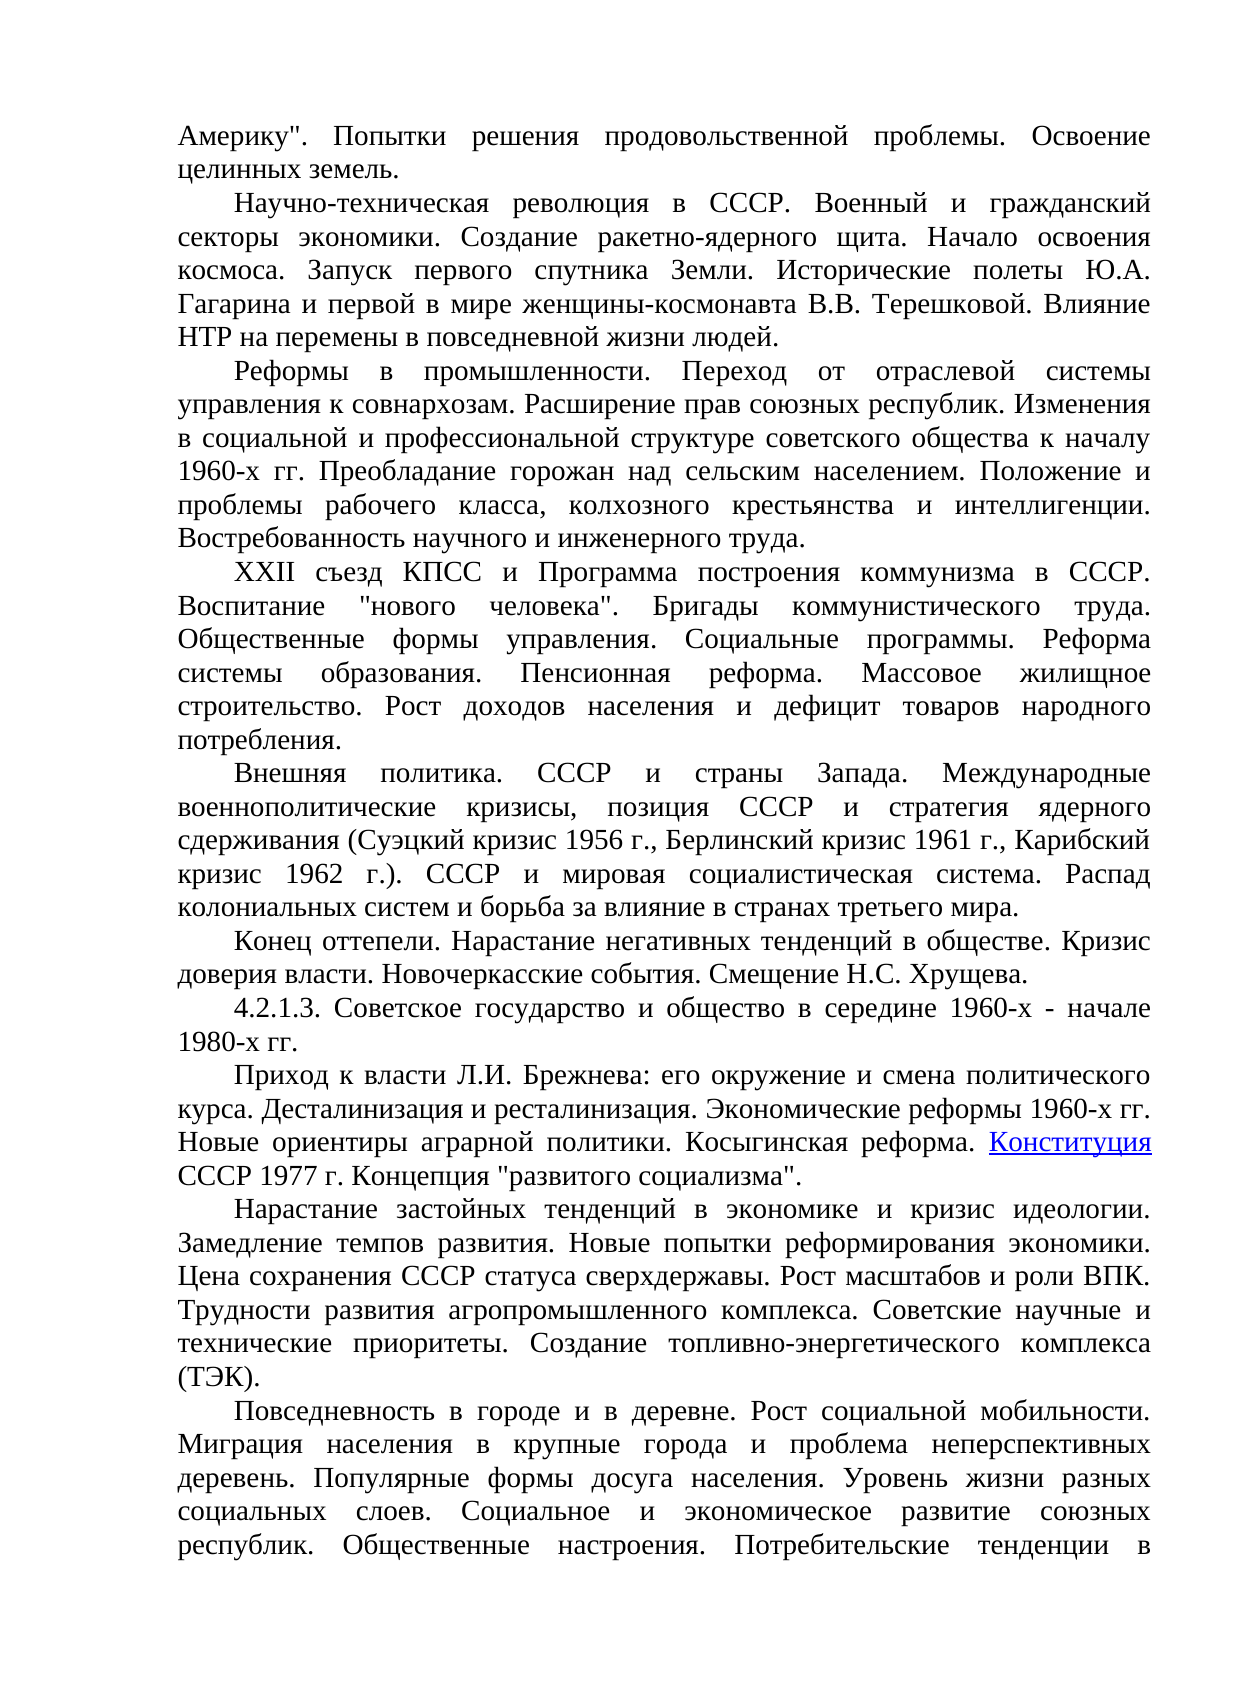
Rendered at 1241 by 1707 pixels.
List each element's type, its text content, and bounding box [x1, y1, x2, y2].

text 4.2.1.3. Советское государство и общество в середине 1960-х - начале 1980-х гг. [177, 990, 1152, 1057]
text Реформы в промышленности. Переход от отраслевой системы управления к совнархозам. Расширение прав союзных республик. Изменения в социальной и профессиональной структуре советского общества к началу 1960-х гг. Преобладание горожан над сельским населением. Положение и проблемы рабочего класса, колхозного крестьянства и интеллигенции. Востребованность научного и инженерного труда. [177, 353, 1152, 554]
text Конец оттепели. Нарастание негативных тенденций в обществе. Кризис доверия власти. Новочеркасские события. Смещение Н.С. Хрущева. [177, 923, 1152, 990]
text Научно-техническая революция в СССР. Военный и гражданский секторы экономики. Создание ракетно-ядерного щита. Начало освоения космоса. Запуск первого спутника Земли. Исторические полеты Ю.А. Гагарина и первой в мире женщины-космонавта В.В. Терешковой. Влияние НТР на перемены в повседневной жизни людей. [177, 185, 1152, 353]
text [177, 118, 1152, 185]
text Нарастание застойных тенденций в экономике и кризис идеологии. Замедление темпов развития. Новые попытки реформирования экономики. Цена сохранения СССР статуса сверхдержавы. Рост масштабов и роли ВПК. Трудности развития агропромышленного комплекса. Советские научные и технические приоритеты. Создание топливно-энергетического комплекса (ТЭК). [177, 1191, 1152, 1393]
text Приход к власти Л.И. Брежнева: его окружение и смена политического курса. Десталинизация и ресталинизация. Экономические реформы 1960-х гг. Новые ориентиры аграрной политики. Косыгинская реформа. Конституция СССР 1977 г. Концепция "развитого социализма". [177, 1057, 1152, 1191]
text XXII съезд КПСС и Программа построения коммунизма в СССР. Воспитание "нового человека". Бригады коммунистического труда. Общественные формы управления. Социальные программы. Реформа системы образования. Пенсионная реформа. Массовое жилищное строительство. Рост доходов населения и дефицит товаров народного потребления. [177, 554, 1152, 755]
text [177, 1393, 1152, 1560]
text Внешняя политика. СССР и страны Запада. Международные военнополитические кризисы, позиция СССР и стратегия ядерного сдерживания (Суэцкий кризис 1956 г., Берлинский кризис 1961 г., Карибский кризис 1962 г.). СССР и мировая социалистическая система. Распад колониальных систем и борьба за влияние в странах третьего мира. [177, 755, 1152, 923]
